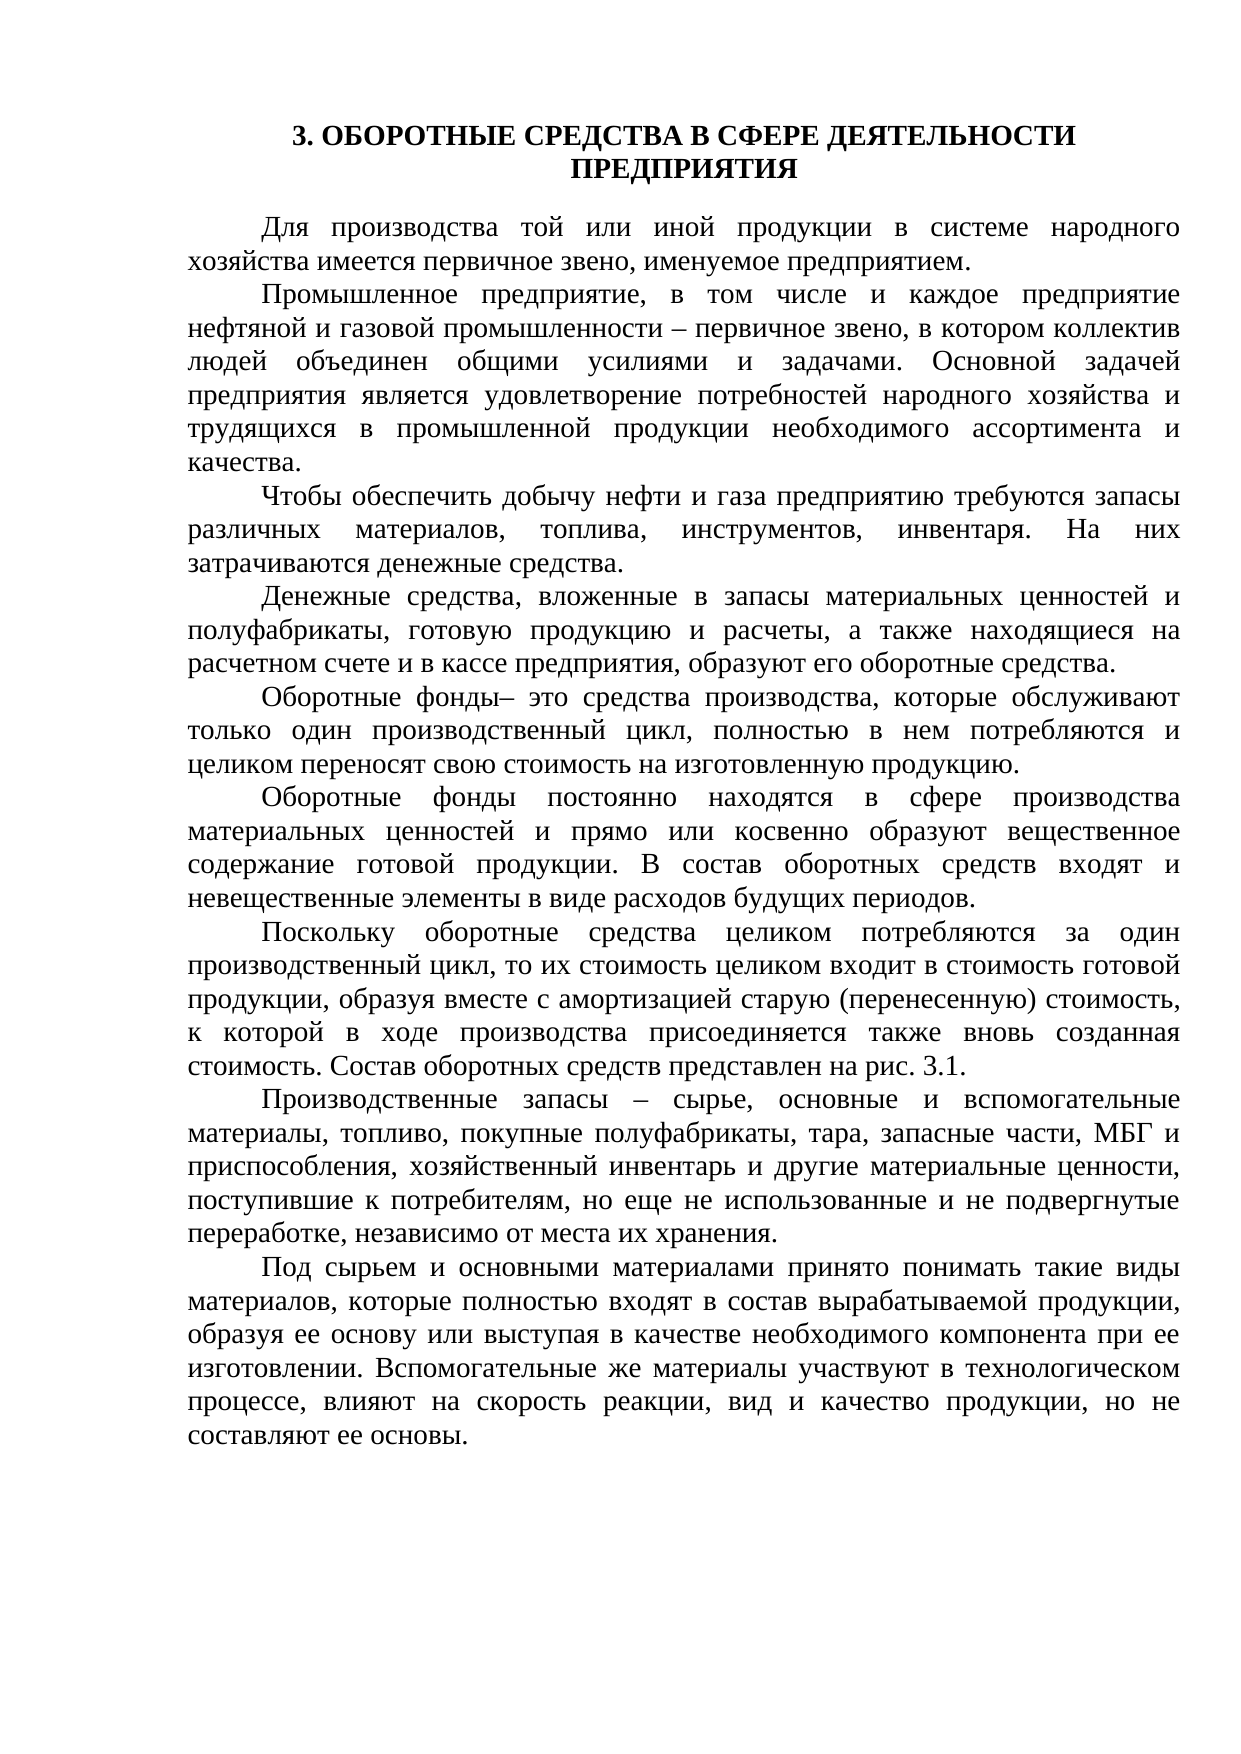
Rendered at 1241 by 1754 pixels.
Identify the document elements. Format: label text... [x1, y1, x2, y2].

text Промышленное предприятие, в том числе и каждое предприятие нефтяной и газовой промышленности – первичное звено, в котором коллектив людей объединен общими усилиями и задачами. Основной задачей предприятия является удовлетворение потребностей народного хозяйства и трудящихся в промышленной продукции необходимого ассортимента и качества. [187, 276, 1181, 478]
text Под сырьем и основными материалами принято понимать такие виды материалов, которые полностью входят в состав вырабатываемой продукции, образуя ее основу или выступая в качестве необходимого компонента при ее изготовлении. Вспомогательные же материалы участвуют в технологическом процессе, влияют на скорость реакции, вид и качество продукции, но не составляют ее основы. [187, 1249, 1181, 1450]
text Производственные запасы – сырье, основные и вспомогательные материалы, топливо, покупные полуфабрикаты, тара, запасные части, МБГ и приспособления, хозяйственный инвентарь и другие материальные ценности, поступившие к потребителям, но еще не использованные и не подвергнутые переработке, независимо от места их хранения. [187, 1081, 1181, 1249]
text Денежные средства, вложенные в запасы материальных ценностей и полуфабрикаты, готовую продукцию и расчеты, а также находящиеся на расчетном счете и в кассе предприятия, образуют его оборотные средства. [187, 578, 1181, 679]
subtitle 3. ОБОРОТНЫЕ СРЕДСТВА В СФЕРЕ ДЕЯТЕЛЬНОСТИ ПРЕДПРИЯТИЯ [187, 118, 1181, 185]
text Поскольку оборотные средства целиком потребляются за один производственный цикл, то их стоимость целиком входит в стоимость готовой продукции, образуя вместе с амортизацией старую (перенесенную) стоимость, к которой в ходе производства присоединяется также вновь созданная стоимость. Состав оборотных средств представлен на рис. 3.1. [187, 914, 1181, 1081]
text Оборотные фонды– это средства производства, которые обслуживают только один производственный цикл, полностью в нем потребляются и целиком переносят свою стоимость на изготовленную продукцию. [187, 679, 1181, 779]
text Для производства той или иной продукции в системе народного хозяйства имеется первичное звено, именуемое предприятием. [187, 209, 1181, 276]
text Оборотные фонды постоянно находятся в сфере производства материальных ценностей и прямо или косвенно образуют вещественное содержание готовой продукции. В состав оборотных средств входят и невещественные элементы в виде расходов будущих периодов. [187, 779, 1181, 914]
text Чтобы обеспечить добычу нефти и газа предприятию требуются запасы различных материалов, топлива, инструментов, инвентаря. На них затрачиваются денежные средства. [187, 478, 1181, 578]
